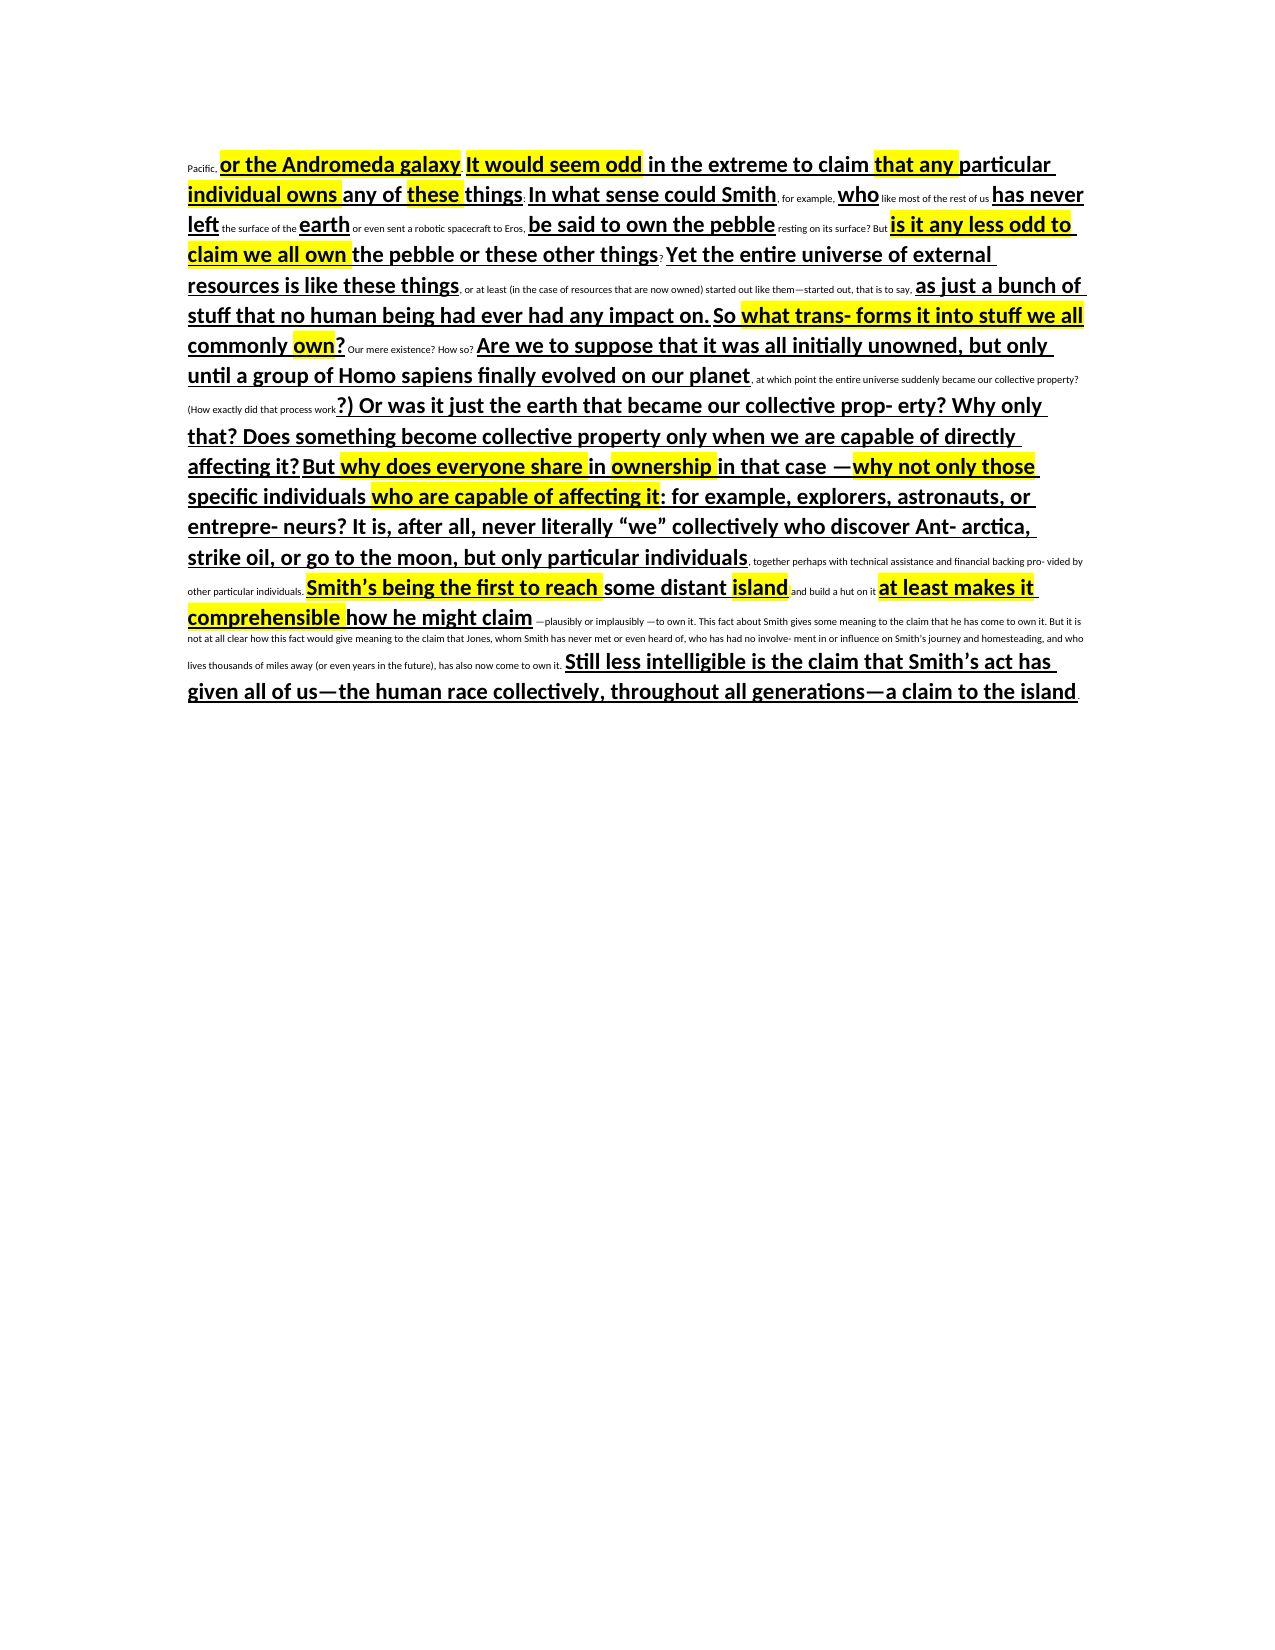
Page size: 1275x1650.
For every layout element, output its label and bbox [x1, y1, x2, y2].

text [187, 150, 1087, 705]
